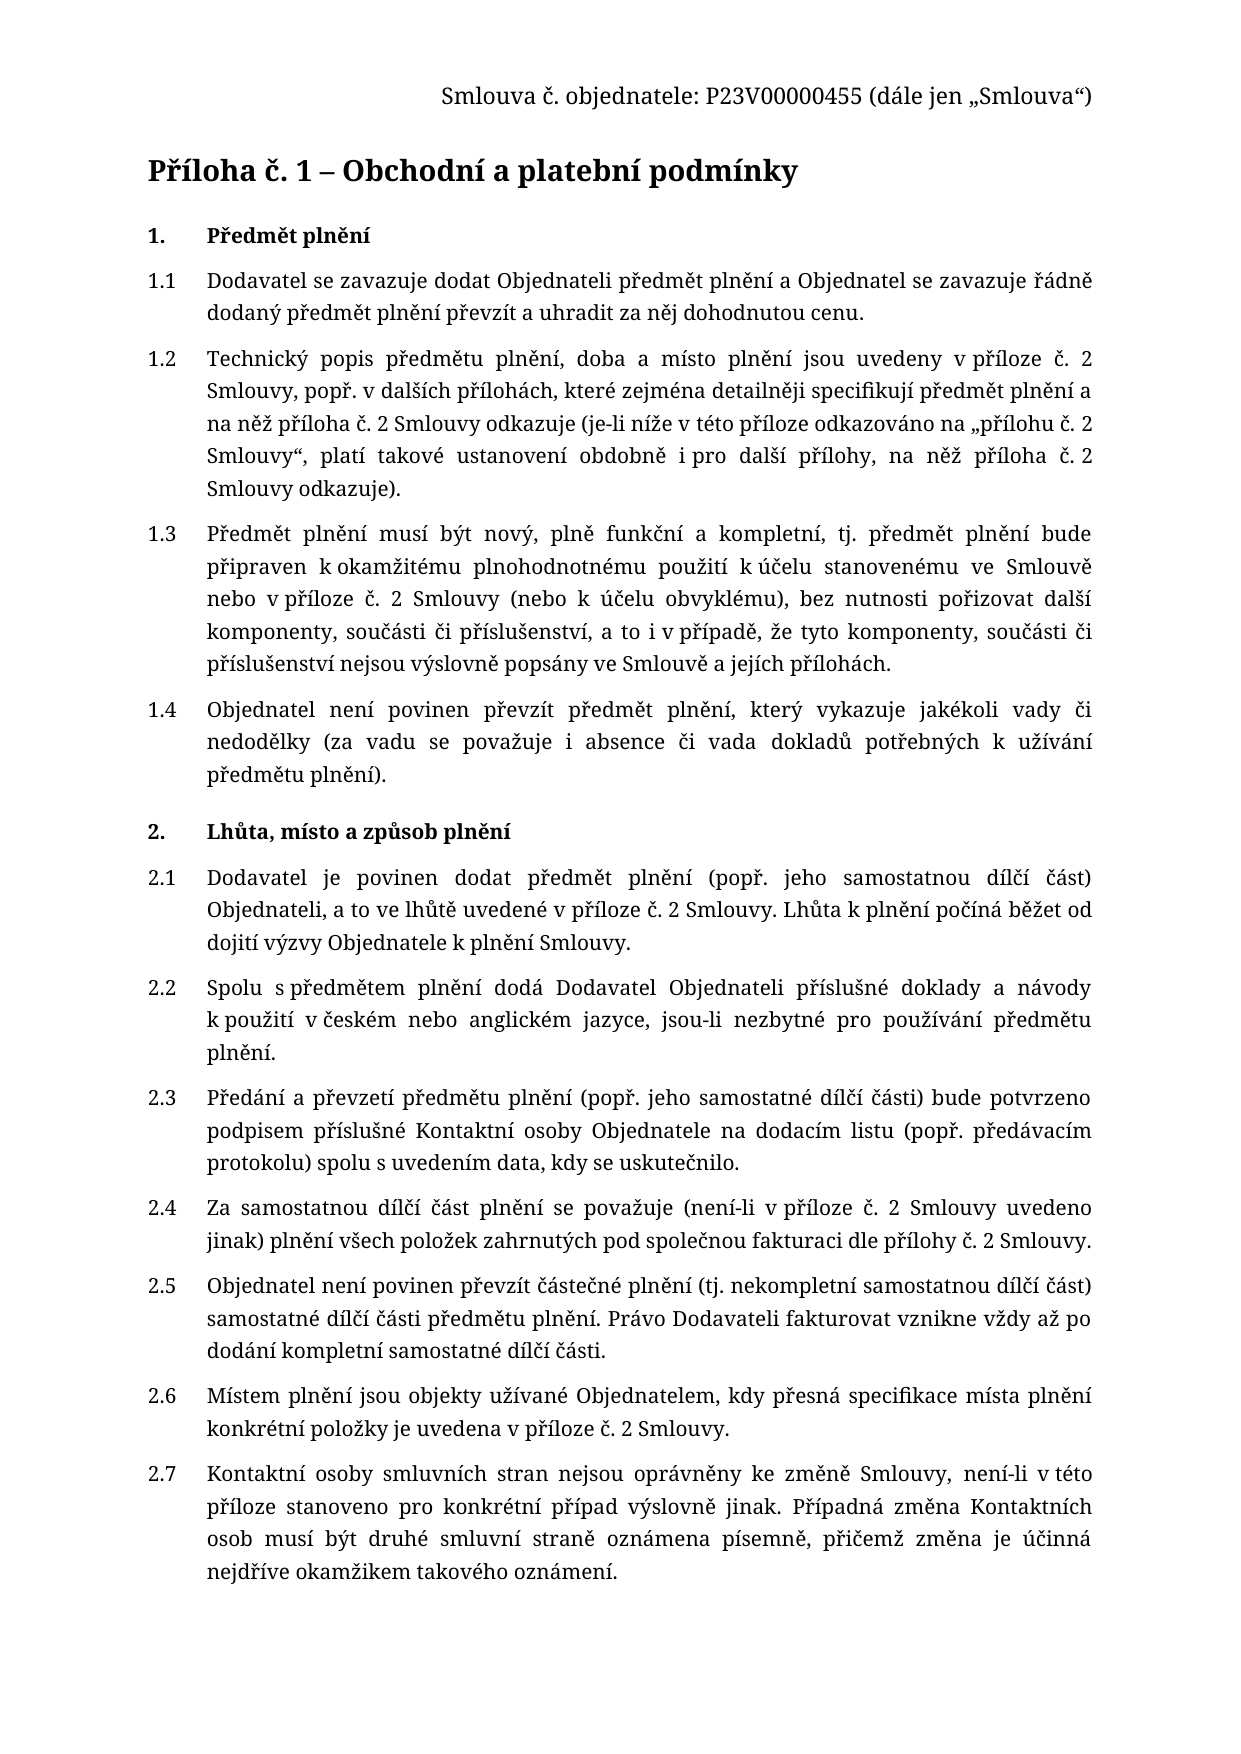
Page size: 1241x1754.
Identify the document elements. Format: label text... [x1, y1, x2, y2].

text Příloha č. 1 – Obchodní a platební podmínky [148, 150, 1093, 190]
list Dodavatel se zavazuje dodat Objednateli předmět plnění a Objednatel se zavazuje řádně dodaný předmět plnění převzít a uhradit za něj dohodnutou cenu. [148, 266, 1093, 327]
list Místem plnění jsou objekty užívané Objednatelem, kdy přesná specifikace místa plnění konkrétní položky je uvedena v příloze č. 2 Smlouvy. [148, 1382, 1093, 1443]
list Kontaktní osoby smluvních stran nejsou oprávněny ke změně Smlouvy, není-li v této příloze stanoveno pro konkrétní případ výslovně jinak. Případná změna Kontaktních osob musí být druhé smluvní straně oznámena písemně, přičemž změna je účinná nejdříve okamžikem takového oznámení. [148, 1459, 1093, 1586]
list Objednatel není povinen převzít částečné plnění (tj. nekompletní samostatnou dílčí část) samostatné dílčí části předmětu plnění. Právo Dodavateli fakturovat vznikne vždy až po dodání kompletní samostatné dílčí části. [148, 1271, 1093, 1365]
list Spolu s předmětem plnění dodá Dodavatel Objednateli příslušné doklady a návody k použití v českém nebo anglickém jazyce, jsou-li nezbytné pro používání předmětu plnění. [148, 973, 1093, 1067]
list Za samostatnou dílčí část plnění se považuje (není-li v příloze č. 2 Smlouvy uvedeno jinak) plnění všech položek zahrnutých pod společnou fakturaci dle přílohy č. 2 Smlouvy. [148, 1193, 1093, 1254]
list Objednatel není povinen převzít předmět plnění, který vykazuje jakékoli vady či nedodělky (za vadu se považuje i absence či vada dokladů potřebných k užívání předmětu plnění). [148, 695, 1093, 788]
list Dodavatel je povinen dodat předmět plnění (popř. jeho samostatnou dílčí část) Objednateli, a to ve lhůtě uvedené v příloze č. 2 Smlouvy. Lhůta k plnění počíná běžet od dojití výzvy Objednatele k plnění Smlouvy. [148, 863, 1093, 956]
list Předmět plnění [148, 221, 1093, 249]
list Předání a převzetí předmětu plnění (popř. jeho samostatné dílčí části) bude potvrzeno podpisem příslušné Kontaktní osoby Objednatele na dodacím listu (popř. předávacím protokolu) spolu s uvedením data, kdy se uskutečnilo. [148, 1083, 1093, 1177]
list Předmět plnění musí být nový, plně funkční a kompletní, tj. předmět plnění bude připraven k okamžitému plnohodnotnému použití k účelu stanovenému ve Smlouvě nebo v příloze č. 2 Smlouvy (nebo k účelu obvyklému), bez nutnosti pořizovat další komponenty, součásti či příslušenství, a to i v případě, že tyto komponenty, součásti či příslušenství nejsou výslovně popsány ve Smlouvě a jejích přílohách. [148, 519, 1093, 678]
list Technický popis předmětu plnění, doba a místo plnění jsou uvedeny v příloze č. 2 Smlouvy, popř. v dalších přílohách, které zejména detailněji specifikují předmět plnění a na něž příloha č. 2 Smlouvy odkazuje (je-li níže v této příloze odkazováno na „přílohu č. 2 Smlouvy“, platí takové ustanovení obdobně i pro další přílohy, na něž příloha č. 2 Smlouvy odkazuje). [148, 344, 1093, 502]
list Lhůta, místo a způsob plnění [148, 817, 1093, 846]
